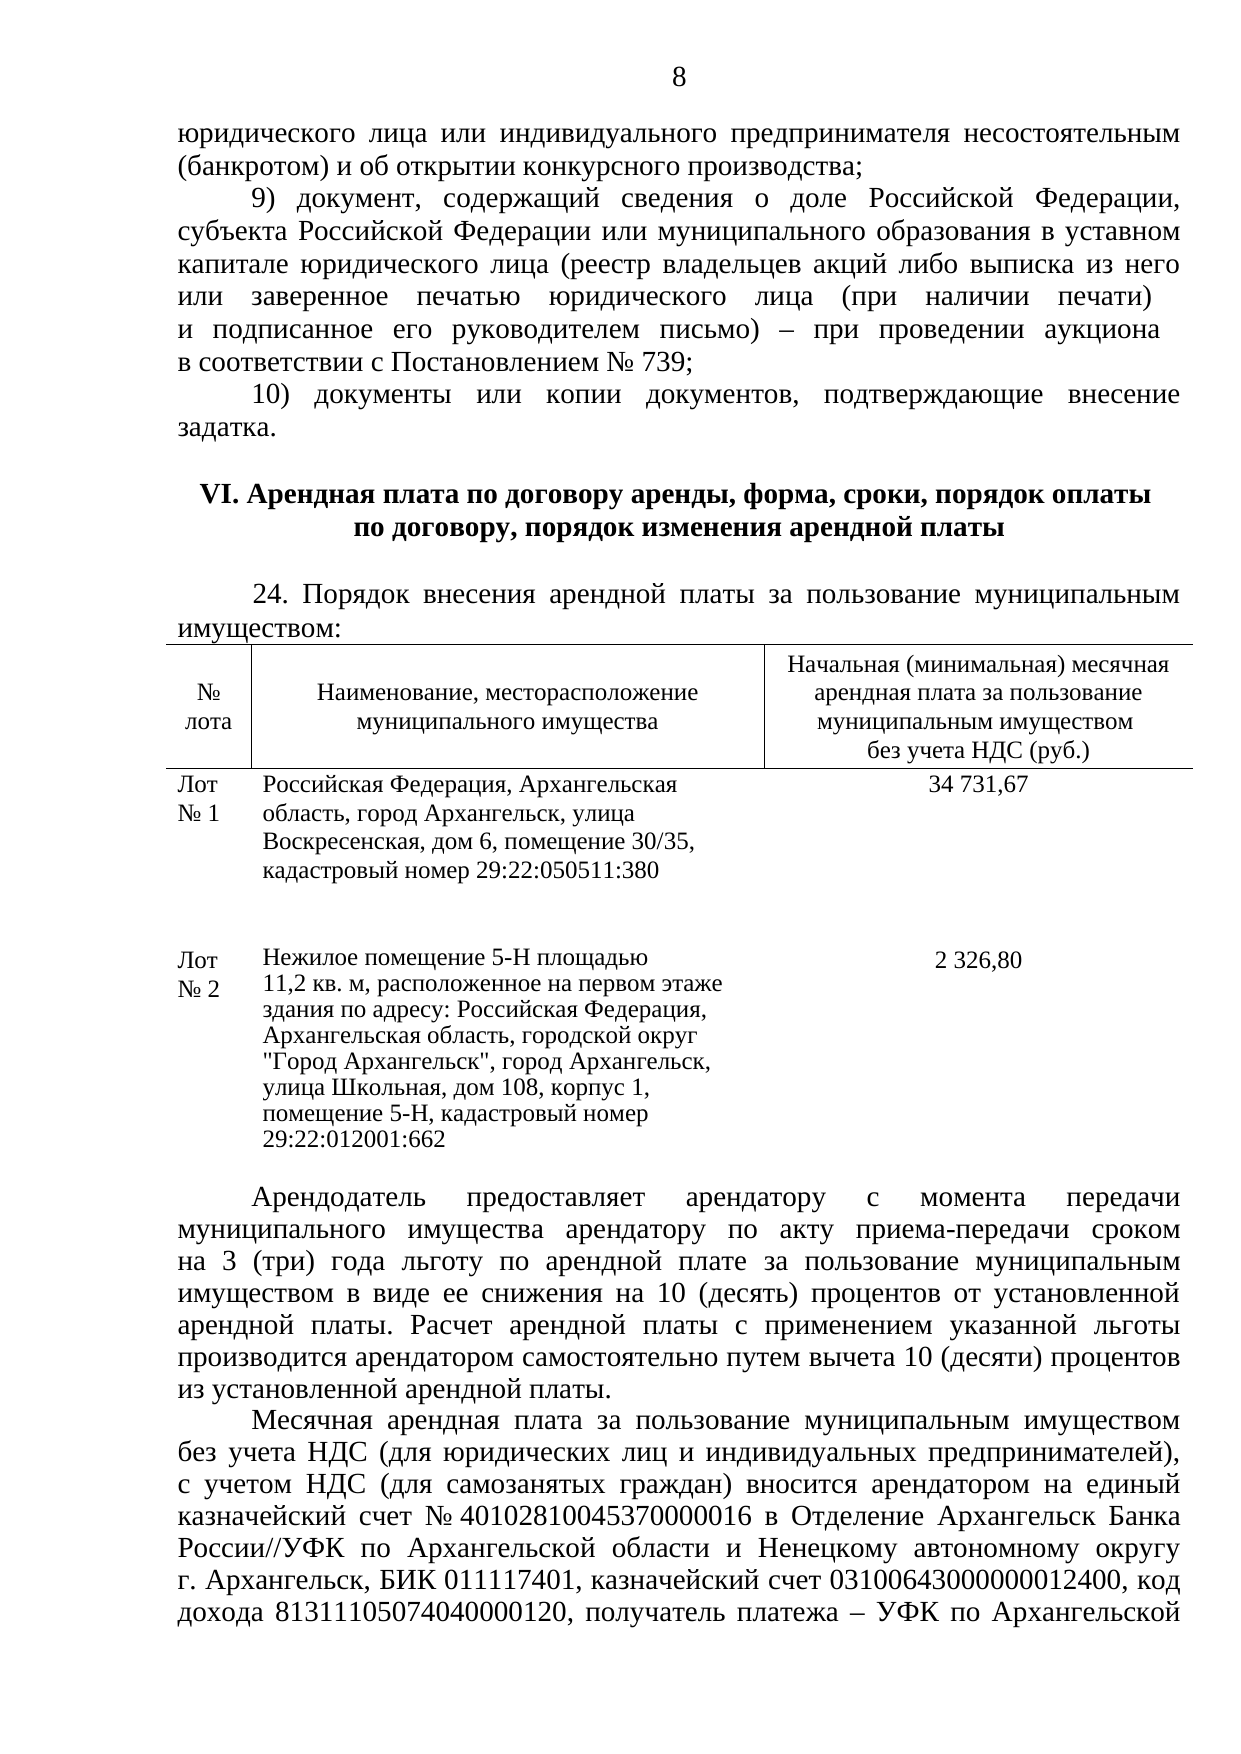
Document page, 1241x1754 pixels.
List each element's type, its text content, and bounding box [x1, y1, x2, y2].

table_cell Лот № 1 [166, 769, 251, 945]
text 24. Порядок внесения арендной платы за пользование муниципальным имуществом: [177, 577, 1181, 644]
text VI. Арендная плата по договору аренды, форма, сроки, порядок оплаты по договору, порядок изменения арендной платы [177, 476, 1181, 543]
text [177, 1404, 1181, 1627]
text 10) документы или копии документов, подтверждающие внесение задатка. [177, 377, 1181, 442]
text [177, 117, 1181, 182]
table_cell Лот № 2 [166, 945, 251, 1181]
table_header № лота [166, 645, 251, 768]
table_header Наименование, месторасположение муниципального имущества [252, 645, 764, 768]
text Арендодатель предоставляет арендатору с момента передачи муниципального имущества арендатору по акту приема-передачи сроком на 3 (три) года льготу по арендной плате за пользование муниципальным имуществом в виде ее снижения на 10 (десять) процентов от установленной арендной платы. Расчет арендной платы с применением указанной льготы производится арендатором самостоятельно путем вычета 10 (десяти) процентов из установленной арендной платы. [177, 1181, 1181, 1404]
text 9) документ, содержащий сведения о доле Российской Федерации, субъекта Российской Федерации или муниципального образования в уставном капитале юридического лица (реестр владельцев акций либо выписка из него или заверенное печатью юридического лица (при наличии печати) и подписанное его руководителем письмо) – при проведении аукциона в соответствии с Постановлением № 739; [177, 182, 1181, 377]
table_cell 34 731,67 [764, 769, 1192, 945]
table_cell Российская Федерация, Архангельская область, город Архангельск, улица Воскресенская, дом 6, помещение 30/35, кадастровый номер 29:22:050511:380 [251, 769, 764, 945]
table_header Начальная (минимальная) месячная арендная плата за пользование муниципальным имуществом без учета НДС (руб.) [765, 645, 1192, 768]
table_cell Нежилое помещение 5-Н площадью 11,2 кв. м, расположенное на первом этаже здания по адресу: Российская Федерация, Архангельская область, городской округ "Город Архангельск", город Архангельск, улица Школьная, дом 108, корпус 1, помещение 5-Н, кадастровый номер 29:22:012001:662 [251, 945, 764, 1181]
table_cell 2 326,80 [764, 945, 1192, 1181]
